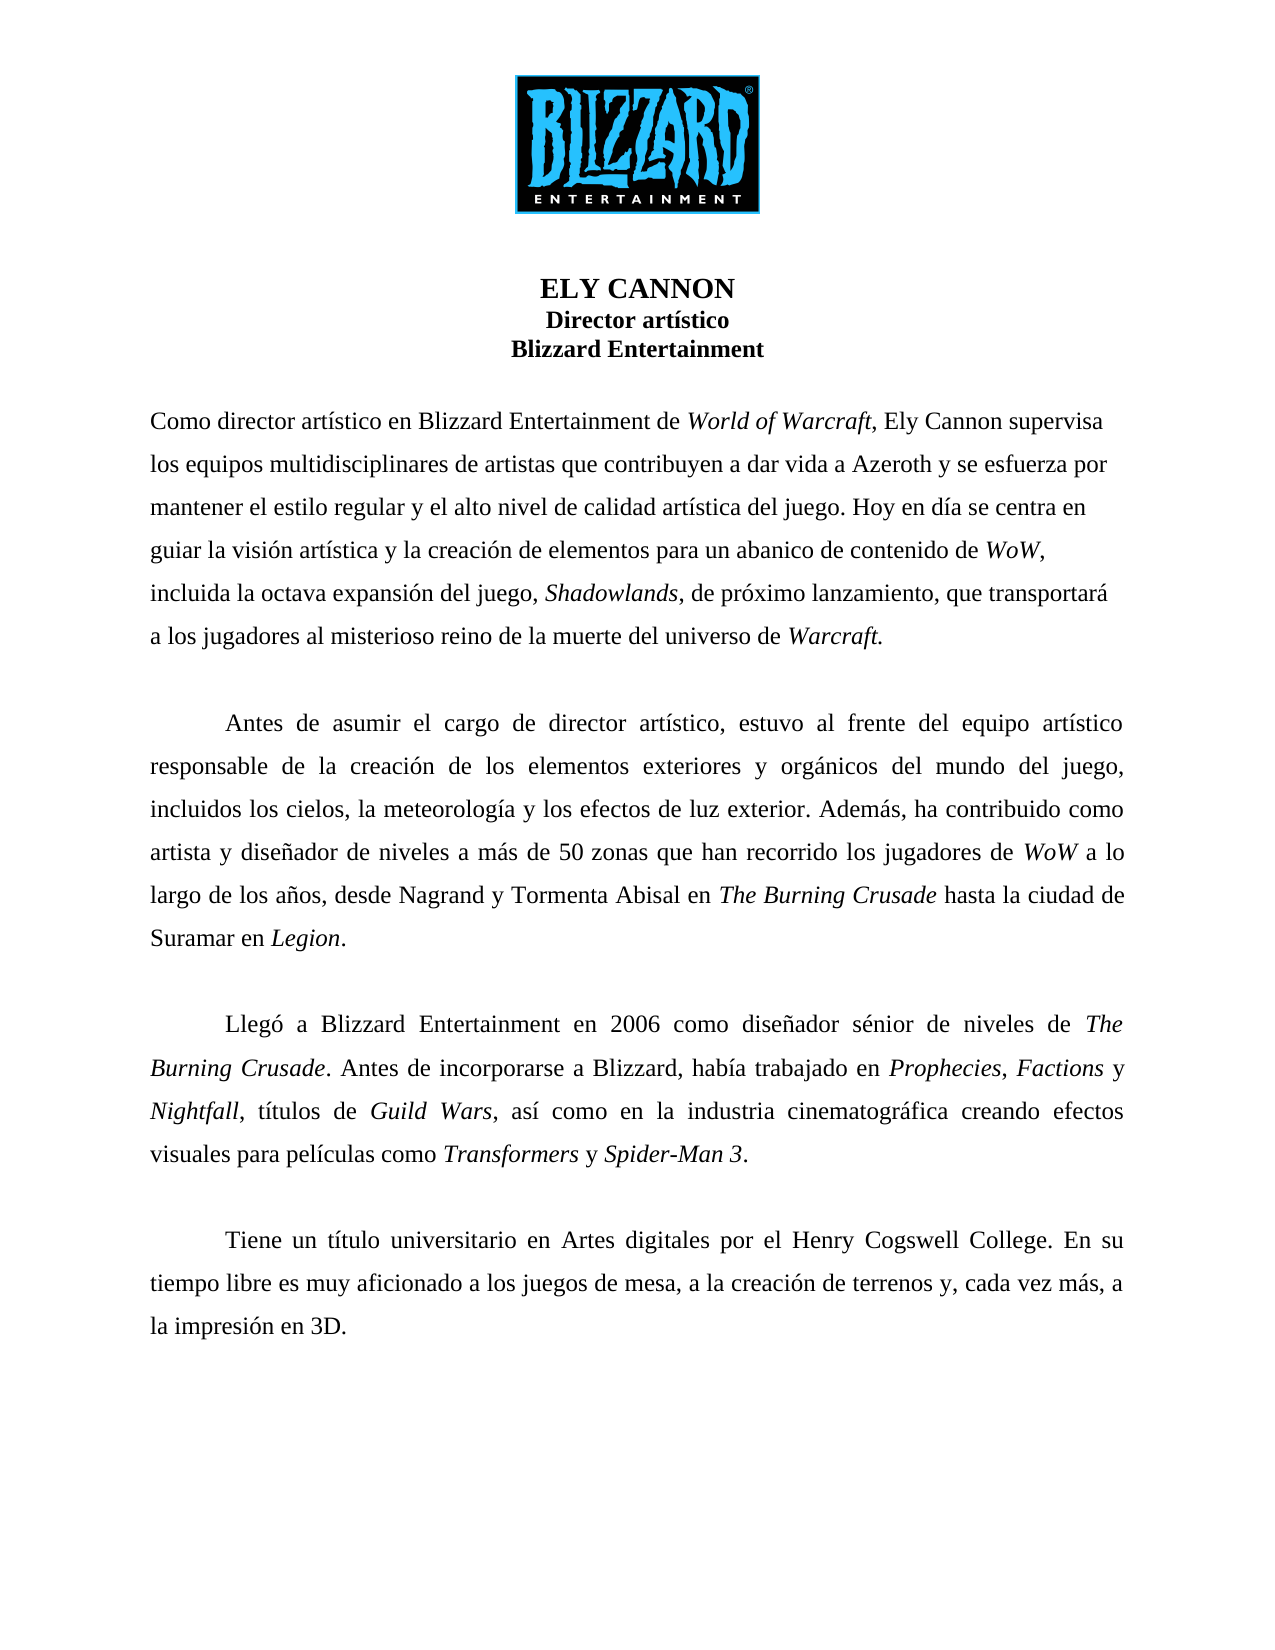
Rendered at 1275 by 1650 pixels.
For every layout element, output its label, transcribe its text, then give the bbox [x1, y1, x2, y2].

text Llegó a Blizzard Entertainment en 2006 como diseñador sénior de niveles de The Burning Crusade. Antes de incorporarse a Blizzard, había trabajado en Prophecies, Factions y Nightfall, títulos de Guild Wars, así como en la industria cinematográfica creando efectos visuales para películas como Transformers y Spider-Man 3. [150, 1009, 1125, 1168]
text Como director artístico en Blizzard Entertainment de World of Warcraft, Ely Cannon supervisa los equipos multidisciplinares de artistas que contribuyen a dar vida a Azeroth y se esfuerza por mantener el estilo regular y el alto nivel de calidad artística del juego. Hoy en día se centra en guiar la visión artística y la creación de elementos para un abanico de contenido de WoW, incluida la octava expansión del juego, Shadowlands, de próximo lanzamiento, que transportará a los jugadores al misterioso reino de la muerte del universo de Warcraft. [150, 406, 1125, 650]
text Blizzard Entertainment [150, 334, 1125, 363]
text ELY CANNON [150, 272, 1125, 305]
picture [515, 75, 760, 214]
text Tiene un título universitario en Artes digitales por el Henry Cogswell College. En su tiempo libre es muy aficionado a los juegos de mesa, a la creación de terrenos y, cada vez más, a la impresión en 3D. [150, 1225, 1125, 1340]
text Antes de asumir el cargo de director artístico, estuvo al frente del equipo artístico responsable de la creación de los elementos exteriores y orgánicos del mundo del juego, incluidos los cielos, la meteorología y los efectos de luz exterior. Además, ha contribuido como artista y diseñador de niveles a más de 50 zonas que han recorrido los jugadores de WoW a lo largo de los años, desde Nagrand y Tormenta Abisal en The Burning Crusade hasta la ciudad de Suramar en Legion. [150, 708, 1125, 952]
text Director artístico [150, 305, 1125, 334]
